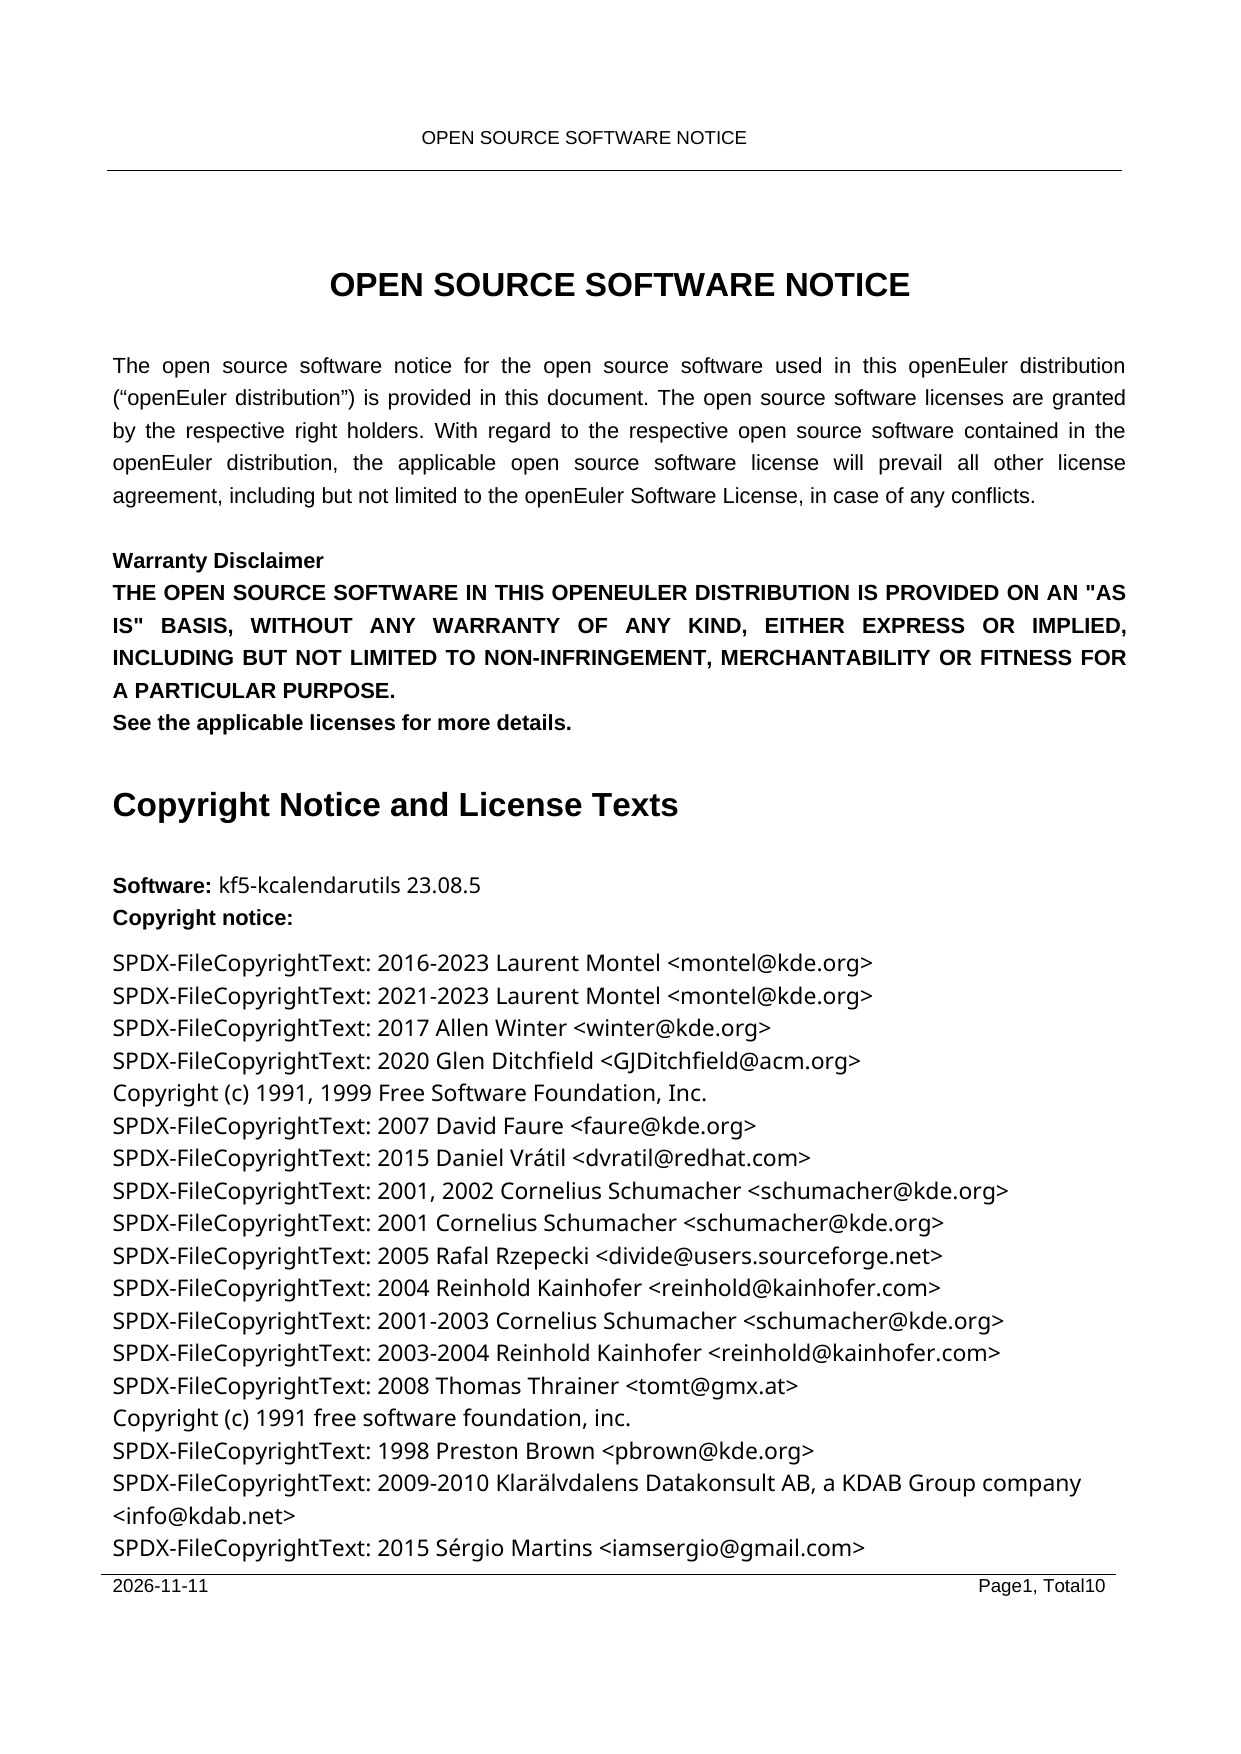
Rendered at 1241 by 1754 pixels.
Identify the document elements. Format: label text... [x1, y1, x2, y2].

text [112, 947, 1128, 1564]
title Software: kf5-kcalendarutils 23.08.5 [112, 869, 1128, 901]
text Warranty Disclaimer [112, 544, 1128, 576]
text Copyright notice: [112, 901, 1128, 934]
text Copyright Notice and License Texts [112, 771, 1128, 836]
text THE OPEN SOURCE SOFTWARE IN THIS OPENEULER DISTRIBUTION IS PROVIDED ON AN "AS IS" BASIS, WITHOUT ANY WARRANTY OF ANY KIND, EITHER EXPRESS OR IMPLIED, INCLUDING BUT NOT LIMITED TO NON-INFRINGEMENT, MERCHANTABILITY OR FITNESS FOR A PARTICULAR PURPOSE. See the applicable licenses for more details. [112, 576, 1128, 739]
text OPEN SOURCE SOFTWARE NOTICE [112, 251, 1128, 316]
text The open source software notice for the open source software used in this openEuler distribution (“openEuler distribution”) is provided in this document. The open source software licenses are granted by the respective right holders. With regard to the respective open source software contained in the openEuler distribution, the applicable open source software license will prevail all other license agreement, including but not limited to the openEuler Software License, in case of any conflicts. [112, 349, 1128, 511]
